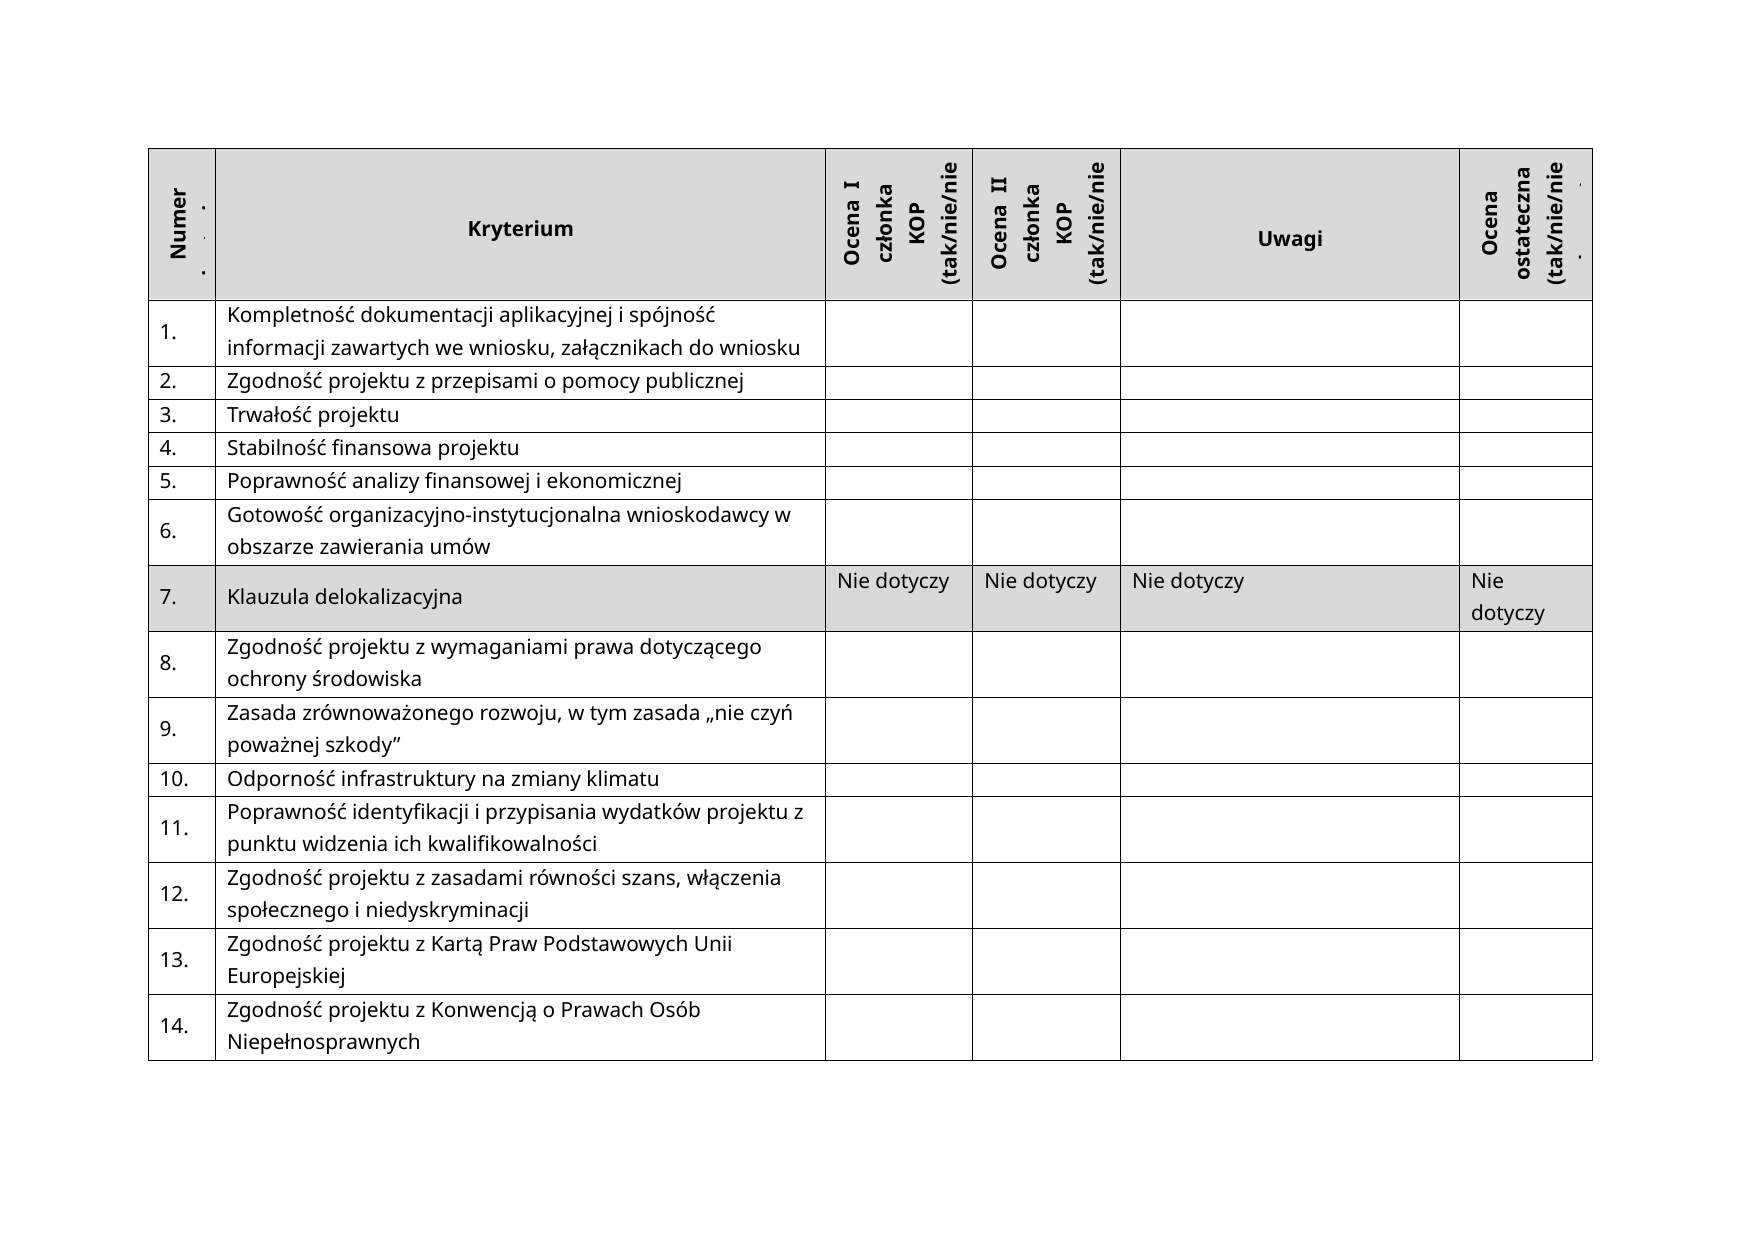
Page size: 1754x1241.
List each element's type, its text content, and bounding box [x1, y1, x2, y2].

table_cell [973, 400, 1120, 432]
table_cell [1121, 863, 1459, 928]
table_cell 4. [149, 433, 215, 466]
table_cell Nie dotyczy [1460, 566, 1592, 631]
table_cell [1460, 500, 1592, 565]
table_cell Zgodność projektu z Kartą Praw Podstawowych Unii Europejskiej [216, 929, 825, 994]
table_cell Trwałość projektu [216, 400, 825, 432]
table_cell [1460, 400, 1592, 432]
table_cell [1460, 367, 1592, 399]
table_cell Nie dotyczy [973, 566, 1120, 631]
table_cell Poprawność identyfikacji i przypisania wydatków projektu z punktu widzenia ich kwalifikowalności [216, 797, 825, 862]
table_cell 14. [149, 995, 215, 1060]
table_cell [826, 500, 972, 565]
table_cell [1460, 797, 1592, 862]
table_cell Kompletność dokumentacji aplikacyjnej i spójność informacji zawartych we wniosku, załącznikach do wniosku [216, 301, 825, 366]
table_cell [973, 863, 1120, 928]
table_cell [973, 367, 1120, 399]
table_cell Nie dotyczy [826, 566, 972, 631]
table_cell Zgodność projektu z wymaganiami prawa dotyczącego ochrony środowiska [216, 632, 825, 697]
table_cell [826, 467, 972, 499]
table_cell Klauzula delokalizacyjna [216, 566, 825, 631]
table_cell [826, 632, 972, 697]
table_cell [826, 929, 972, 994]
table_cell [1121, 467, 1459, 499]
table_cell 2. [149, 367, 215, 399]
table_cell Poprawność analizy finansowej i ekonomicznej [216, 467, 825, 499]
table_cell 9. [149, 698, 215, 763]
table_cell [973, 698, 1120, 763]
table_cell [1460, 301, 1592, 366]
table_cell Stabilność finansowa projektu [216, 433, 825, 466]
table_cell Zasada zrównoważonego rozwoju, w tym zasada „nie czyń poważnej szkody” [216, 698, 825, 763]
table_cell [1121, 500, 1459, 565]
table_cell 7. [149, 566, 215, 631]
table_cell [1121, 698, 1459, 763]
table_cell Gotowość organizacyjno-instytucjonalna wnioskodawcy w obszarze zawierania umów [216, 500, 825, 565]
table_cell Zgodność projektu z przepisami o pomocy publicznej [216, 367, 825, 399]
table_cell [1460, 863, 1592, 928]
table_cell [973, 764, 1120, 796]
table_cell [973, 467, 1120, 499]
table_cell [1121, 400, 1459, 432]
table_cell [1121, 929, 1459, 994]
table_cell [1121, 367, 1459, 399]
table_cell [973, 433, 1120, 466]
table_cell [826, 301, 972, 366]
table_cell [1460, 995, 1592, 1060]
table_cell [826, 367, 972, 399]
table_header Ocena ostateczna (tak/nie/nie dotyczy) [1460, 149, 1592, 299]
table_cell 3. [149, 400, 215, 432]
table_cell [1121, 764, 1459, 796]
table_cell 10. [149, 764, 215, 796]
table_cell [826, 698, 972, 763]
table_cell [973, 500, 1120, 565]
table_header Ocena I członka KOP (tak/nie/nie dotyczy) [826, 149, 972, 299]
table_cell [1121, 301, 1459, 366]
table_cell 11. [149, 797, 215, 862]
table_cell [826, 433, 972, 466]
table_cell [826, 863, 972, 928]
table_cell [826, 400, 972, 432]
table_cell [973, 301, 1120, 366]
table_cell Odporność infrastruktury na zmiany klimatu [216, 764, 825, 796]
table_cell [1460, 698, 1592, 763]
table_cell [1460, 467, 1592, 499]
table_header Kryterium [216, 149, 825, 299]
table_header Ocena II członka KOP (tak/nie/nie dotyczy) [973, 149, 1120, 299]
table_cell [973, 632, 1120, 697]
table_cell 1. [149, 301, 215, 366]
table_cell [826, 797, 972, 862]
table_cell [1460, 632, 1592, 697]
table_cell 5. [149, 467, 215, 499]
table_cell [826, 764, 972, 796]
table_cell 8. [149, 632, 215, 697]
table_cell [1121, 797, 1459, 862]
table_cell [1460, 764, 1592, 796]
table_cell 6. [149, 500, 215, 565]
table_cell [973, 929, 1120, 994]
table_cell Zgodność projektu z Konwencją o Prawach Osób Niepełnosprawnych [216, 995, 825, 1060]
table_header Numer kryterium [149, 149, 215, 299]
table_cell [1121, 632, 1459, 697]
table_cell [826, 995, 972, 1060]
table_header Uwagi [1121, 149, 1459, 299]
table_cell [1460, 929, 1592, 994]
table_cell [1121, 433, 1459, 466]
table_cell [973, 995, 1120, 1060]
table_cell Nie dotyczy [1121, 566, 1459, 631]
table_cell 12. [149, 863, 215, 928]
table_cell [973, 797, 1120, 862]
table_cell [1460, 433, 1592, 466]
table_cell 13. [149, 929, 215, 994]
table_cell [1121, 995, 1459, 1060]
table_cell Zgodność projektu z zasadami równości szans, włączenia społecznego i niedyskryminacji [216, 863, 825, 928]
